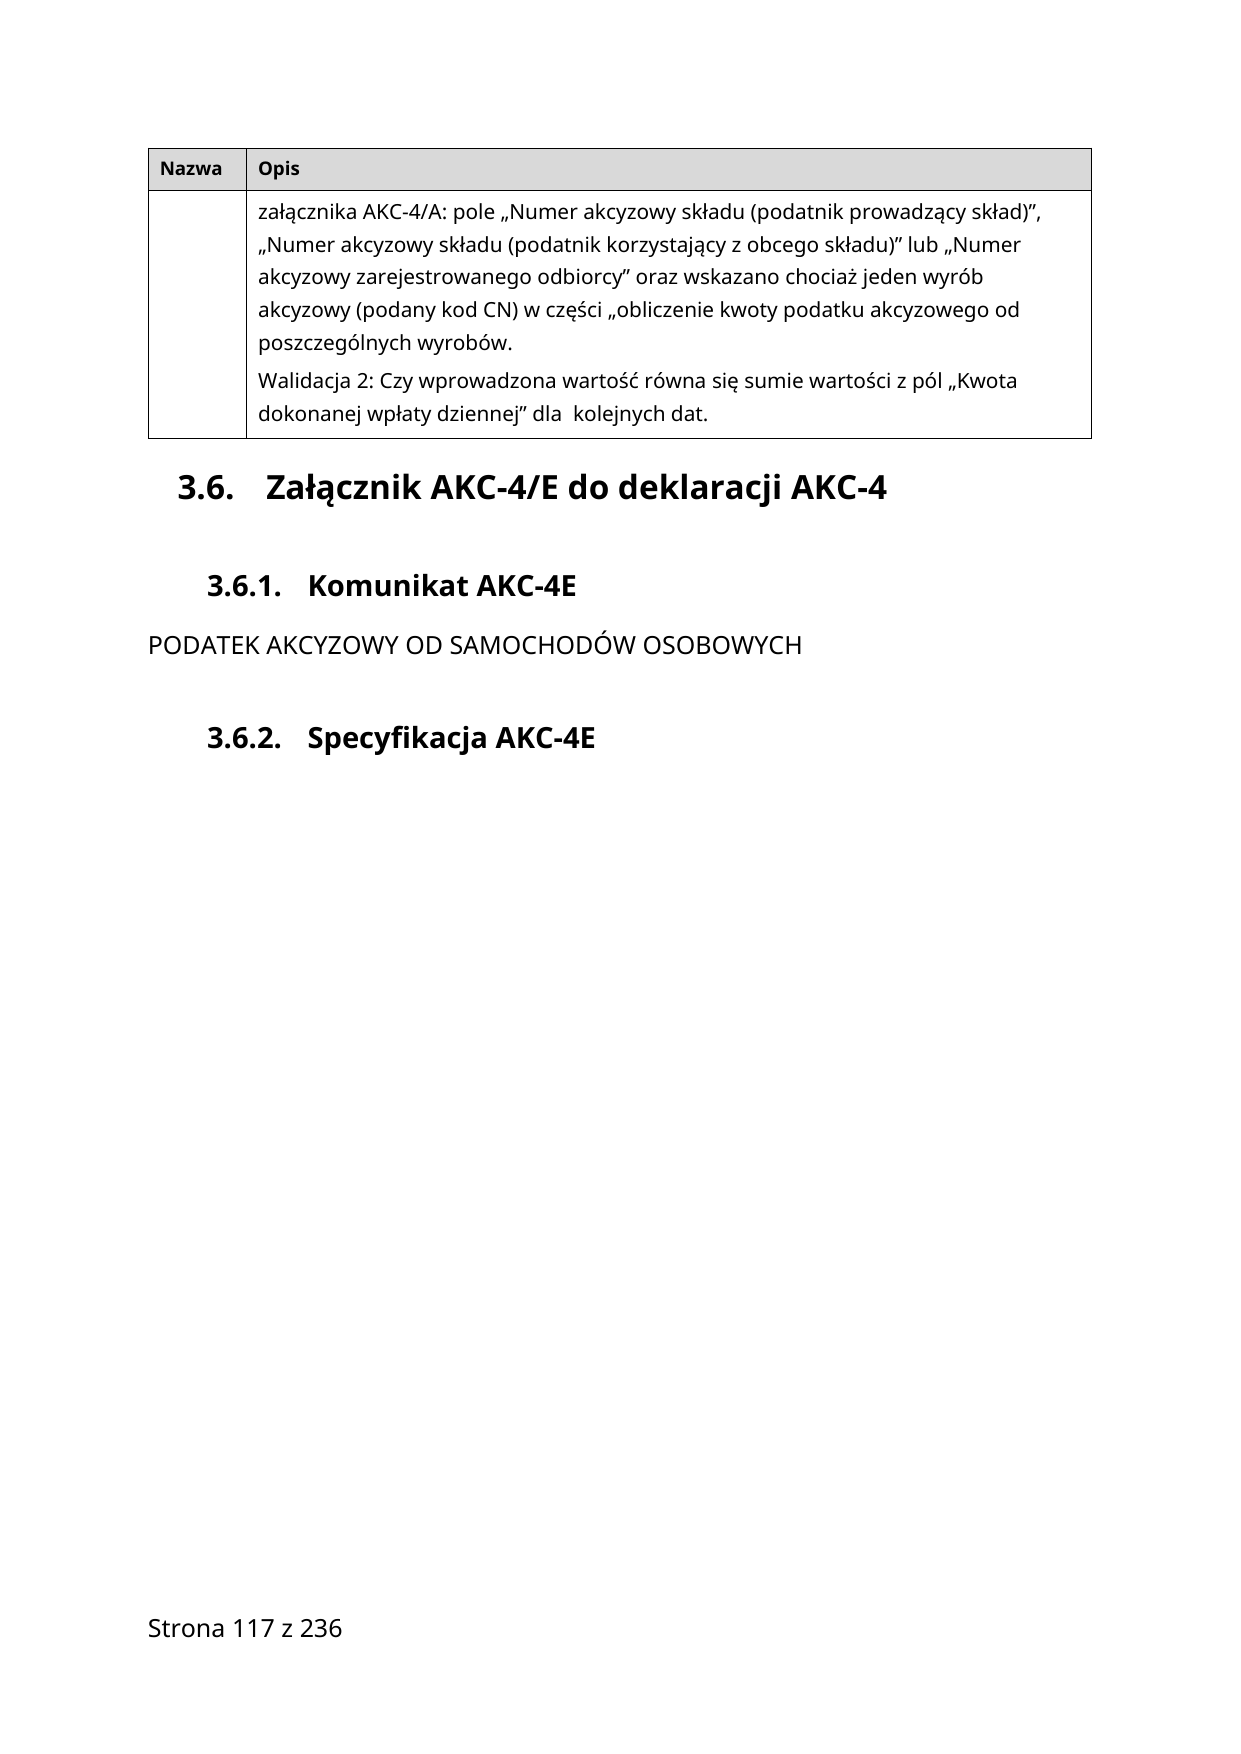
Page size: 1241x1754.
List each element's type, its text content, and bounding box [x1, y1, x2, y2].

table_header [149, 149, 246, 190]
subtitle Specyfikacja AKC-4E [207, 717, 1092, 757]
subtitle Komunikat AKC-4E [207, 566, 1092, 605]
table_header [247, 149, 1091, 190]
text PODATEK AKCYZOWY OD SAMOCHODÓW OSOBOWYCH [148, 628, 1092, 662]
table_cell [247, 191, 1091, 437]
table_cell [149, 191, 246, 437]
subtitle Załącznik AKC-4/E do deklaracji AKC-4 [177, 463, 1092, 509]
